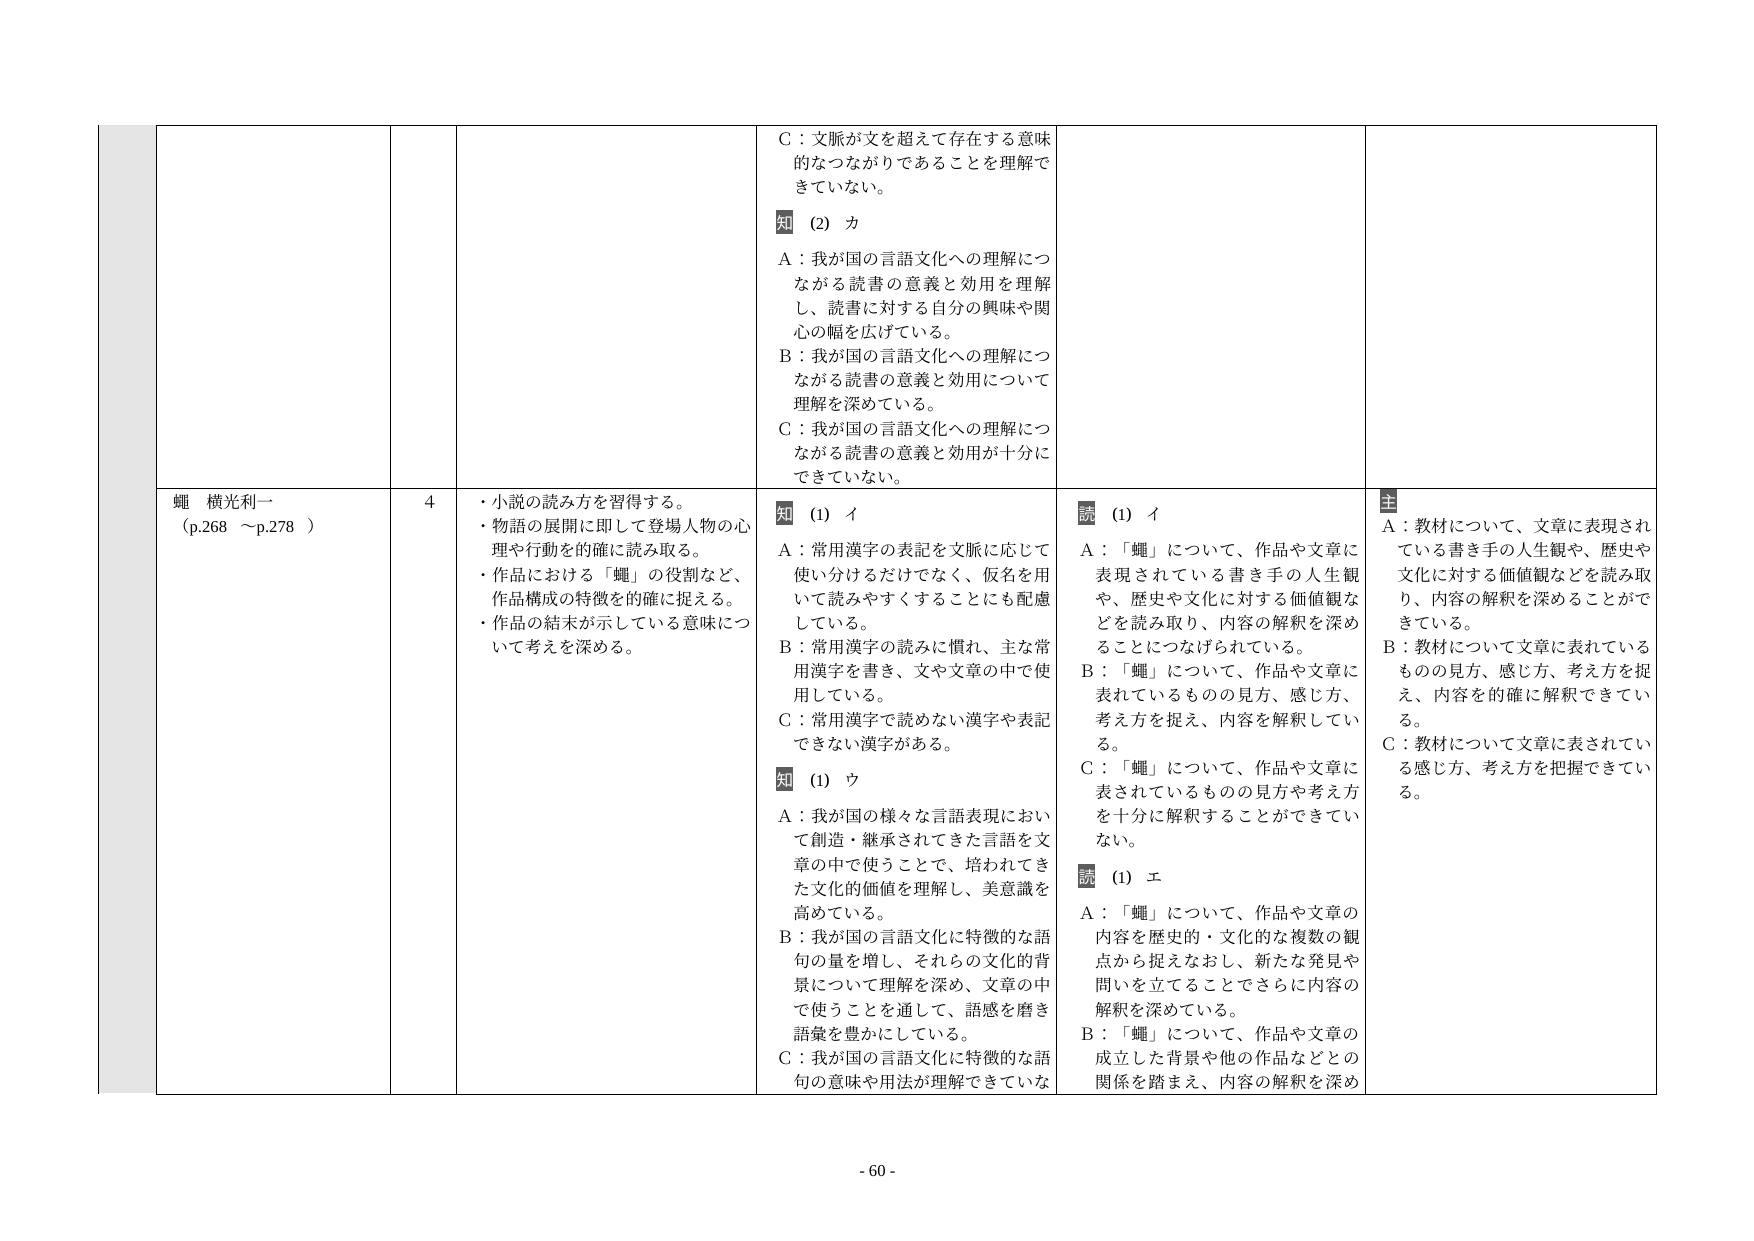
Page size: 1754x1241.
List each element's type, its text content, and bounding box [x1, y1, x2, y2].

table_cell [1057, 126, 1365, 488]
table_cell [757, 126, 1056, 488]
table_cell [457, 489, 756, 1093]
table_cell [757, 489, 1056, 1093]
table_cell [1366, 489, 1656, 1093]
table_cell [157, 126, 390, 488]
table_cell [1057, 489, 1365, 1093]
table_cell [157, 489, 390, 1093]
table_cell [457, 126, 756, 488]
table_cell ４ [391, 126, 456, 488]
table_cell ４ [391, 489, 456, 1093]
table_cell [1366, 126, 1656, 488]
